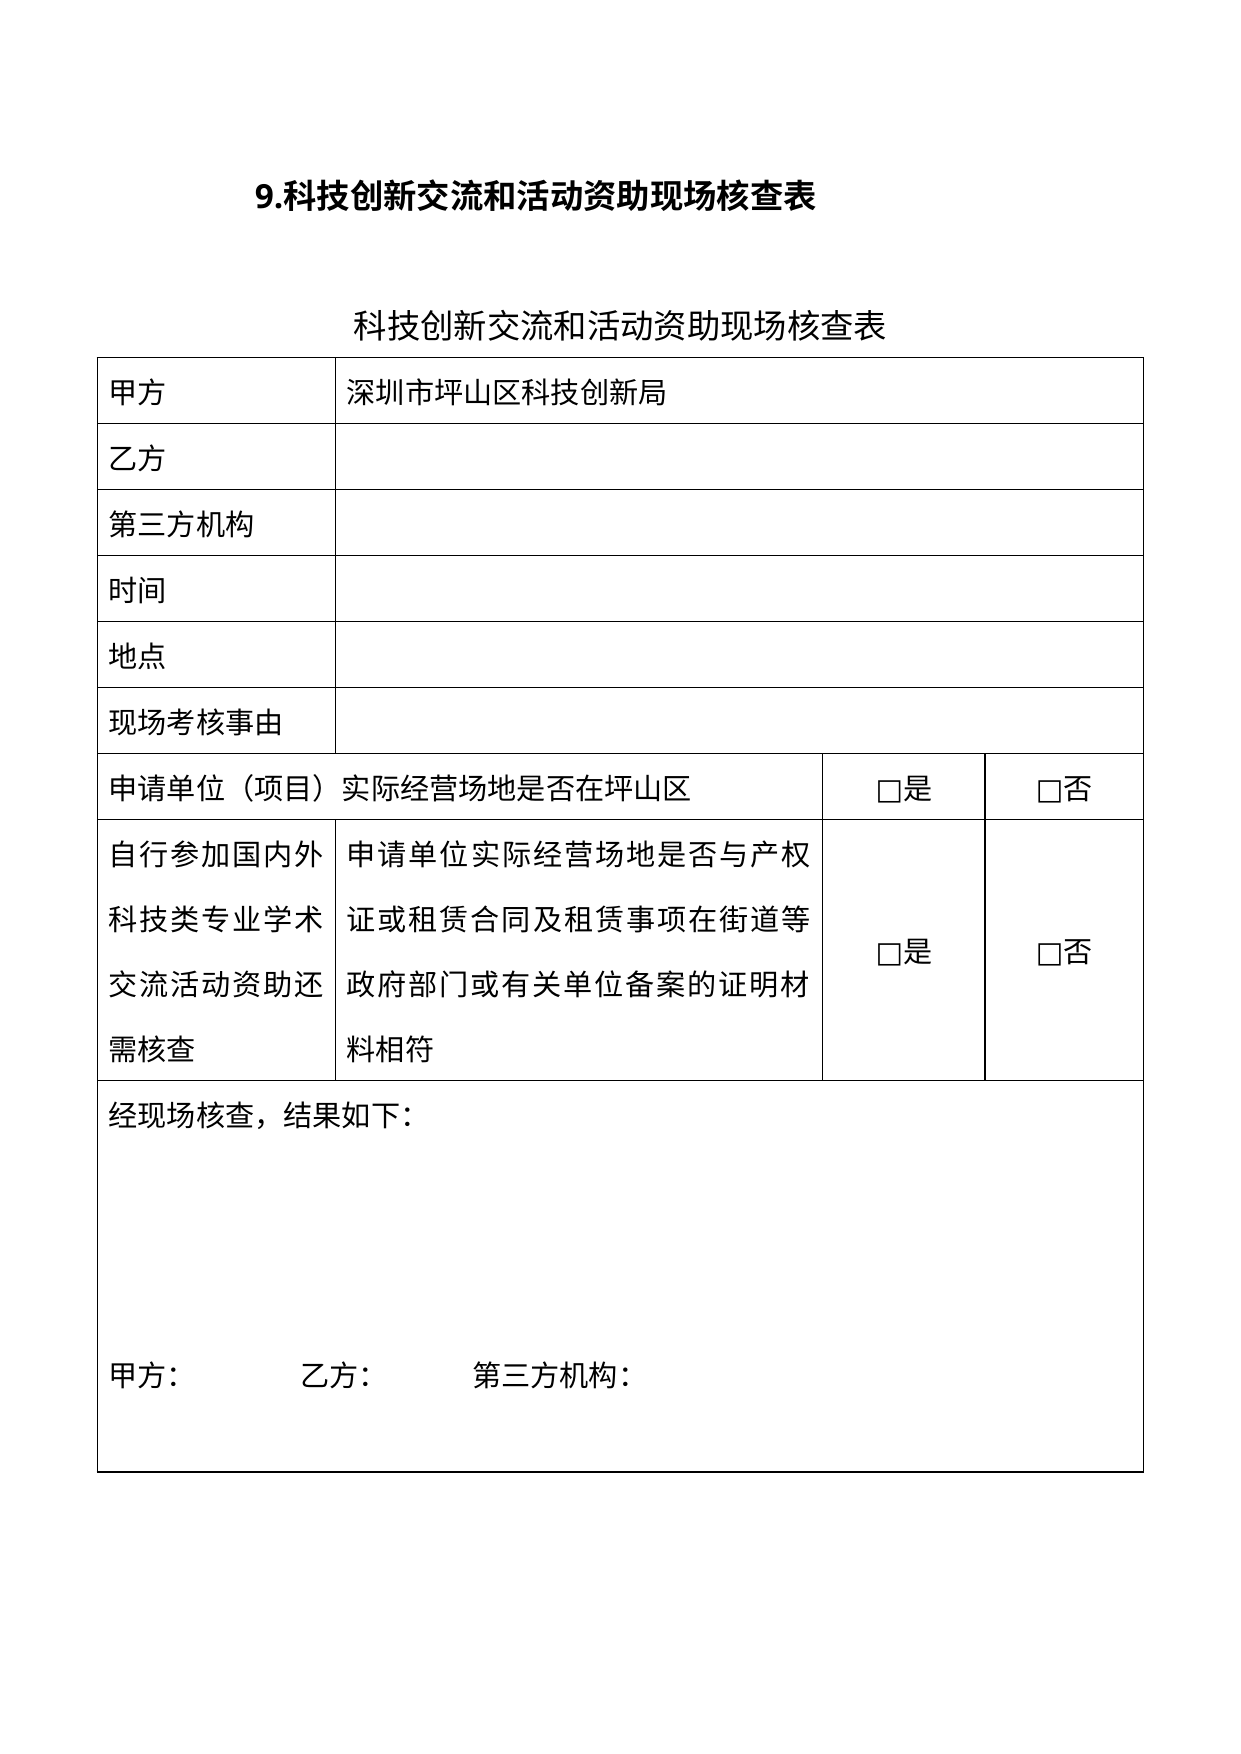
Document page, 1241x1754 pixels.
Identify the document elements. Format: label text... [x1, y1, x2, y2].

table_cell 地点 [98, 622, 335, 687]
table_cell 申请单位（项目）实际经营场地是否在坪山区 [98, 754, 822, 819]
table_cell □是 [823, 820, 984, 1080]
table_cell [336, 556, 1143, 621]
table_cell 乙方 [98, 424, 335, 489]
table_cell [336, 688, 1143, 753]
table_cell □否 [986, 820, 1143, 1080]
text 9.科技创新交流和活动资助现场核查表 [187, 162, 1053, 227]
table_cell [336, 490, 1143, 555]
table_cell □是 [823, 754, 984, 819]
table_cell 自行参加国内外科技类专业学术交流活动资助还需核查 [98, 820, 335, 1080]
table_header 甲方 [98, 358, 335, 423]
table_cell [336, 622, 1143, 687]
table_cell 经现场核查，结果如下： 甲方： 乙方： 第三方机构： [98, 1081, 1143, 1471]
table_header 深圳市坪山区科技创新局 [336, 358, 1143, 423]
table_cell □否 [986, 754, 1143, 819]
table_cell 现场考核事由 [98, 688, 335, 753]
text 科技创新交流和活动资助现场核查表 [187, 292, 1053, 357]
table_cell [336, 424, 1143, 489]
table_cell 时间 [98, 556, 335, 621]
table_cell 第三方机构 [98, 490, 335, 555]
table_cell 申请单位实际经营场地是否与产权证或租赁合同及租赁事项在街道等政府部门或有关单位备案的证明材料相符 [336, 820, 822, 1080]
